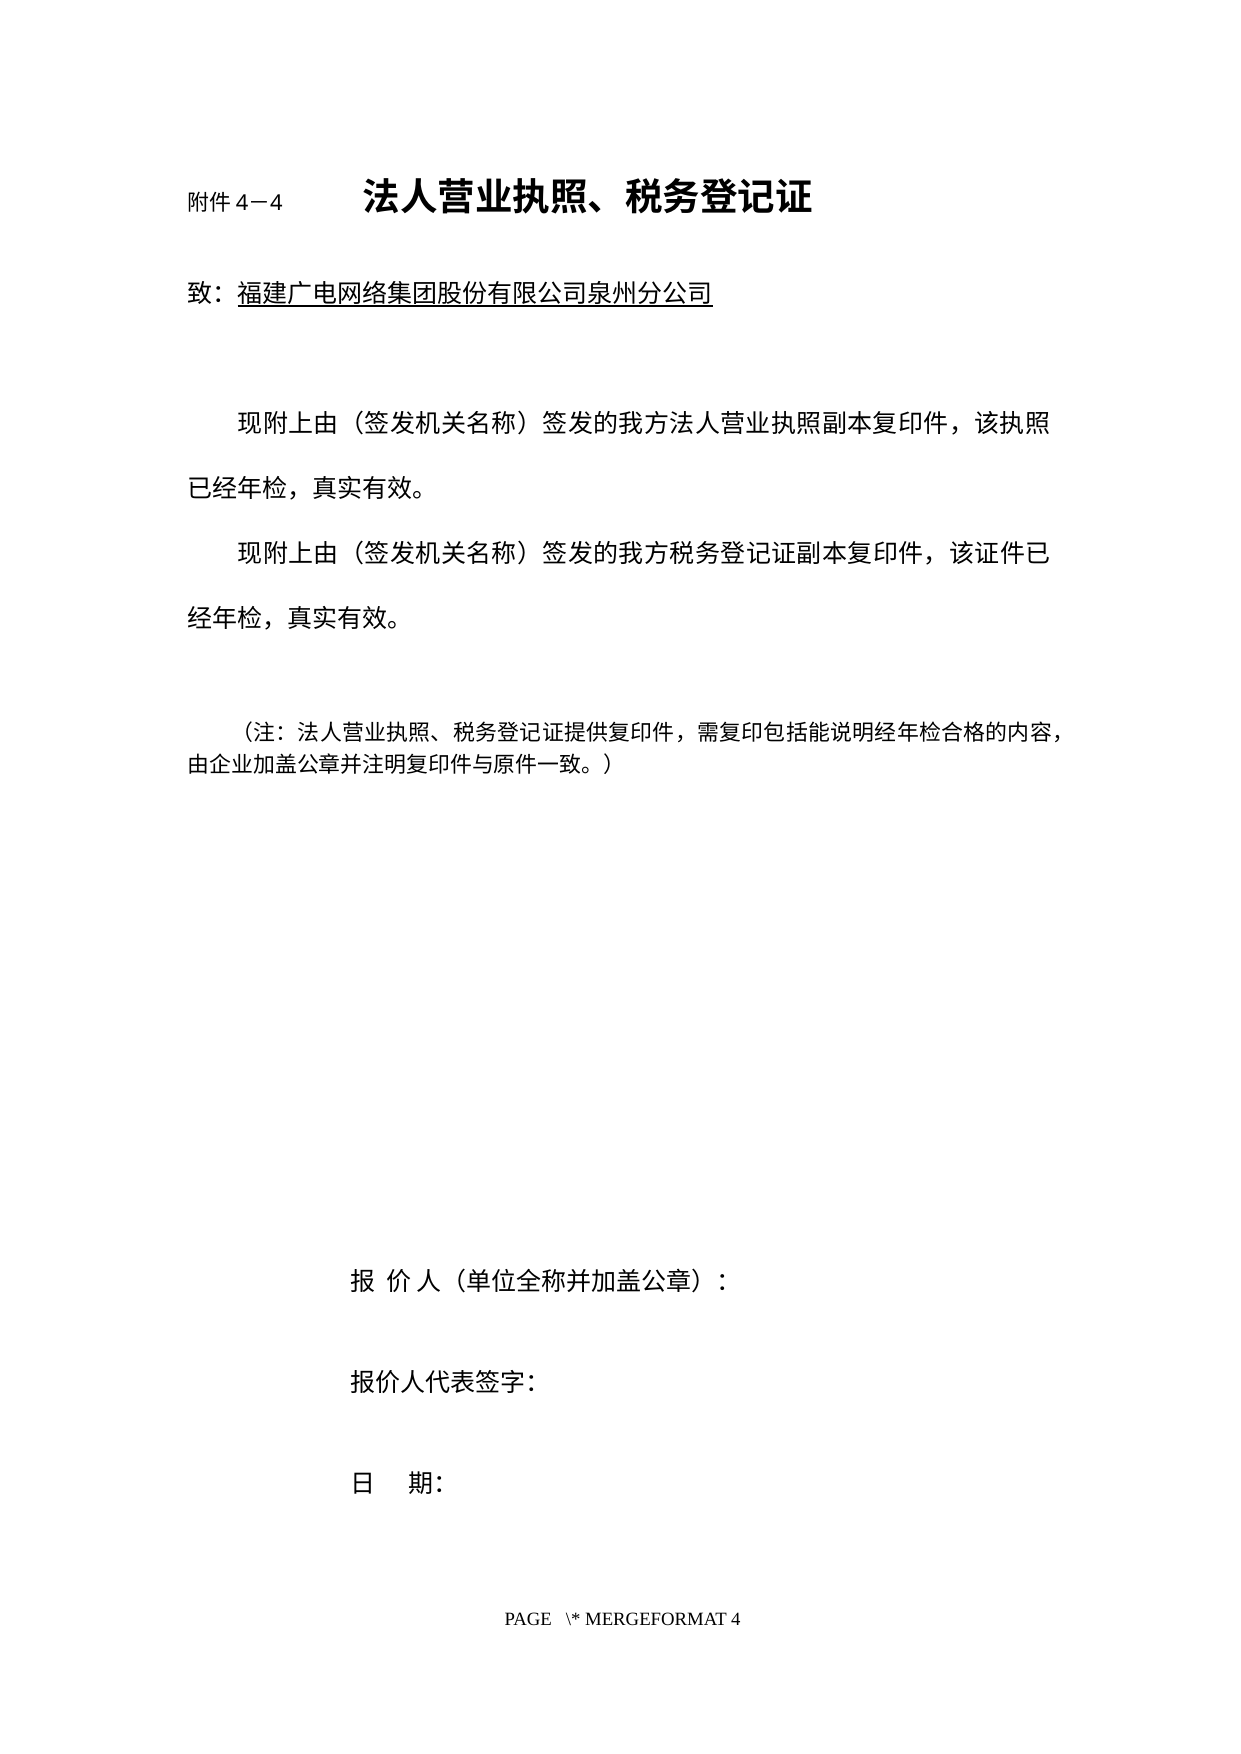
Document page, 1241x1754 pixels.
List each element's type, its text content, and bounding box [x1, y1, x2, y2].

text 附件4－4 法人营业执照、税务登记证 [187, 162, 1053, 227]
text 报价人代表签字： [187, 1348, 1053, 1413]
text 现附上由（签发机关名称）签发的我方税务登记证副本复印件，该证件已经年检，真实有效。 [187, 519, 1053, 649]
text 日 期： [187, 1449, 1053, 1514]
text （注：法人营业执照、税务登记证提供复印件，需复印包括能说明经年检合格的内容，由企业加盖公章并注明复印件与原件一致。） [187, 714, 1053, 779]
text 现附上由（签发机关名称）签发的我方法人营业执照副本复印件，该执照已经年检，真实有效。 [187, 389, 1053, 519]
text 致：福建广电网络集团股份有限公司泉州分公司 [187, 259, 1053, 324]
text 报 价 人（单位全称并加盖公章）： [187, 1247, 1053, 1312]
